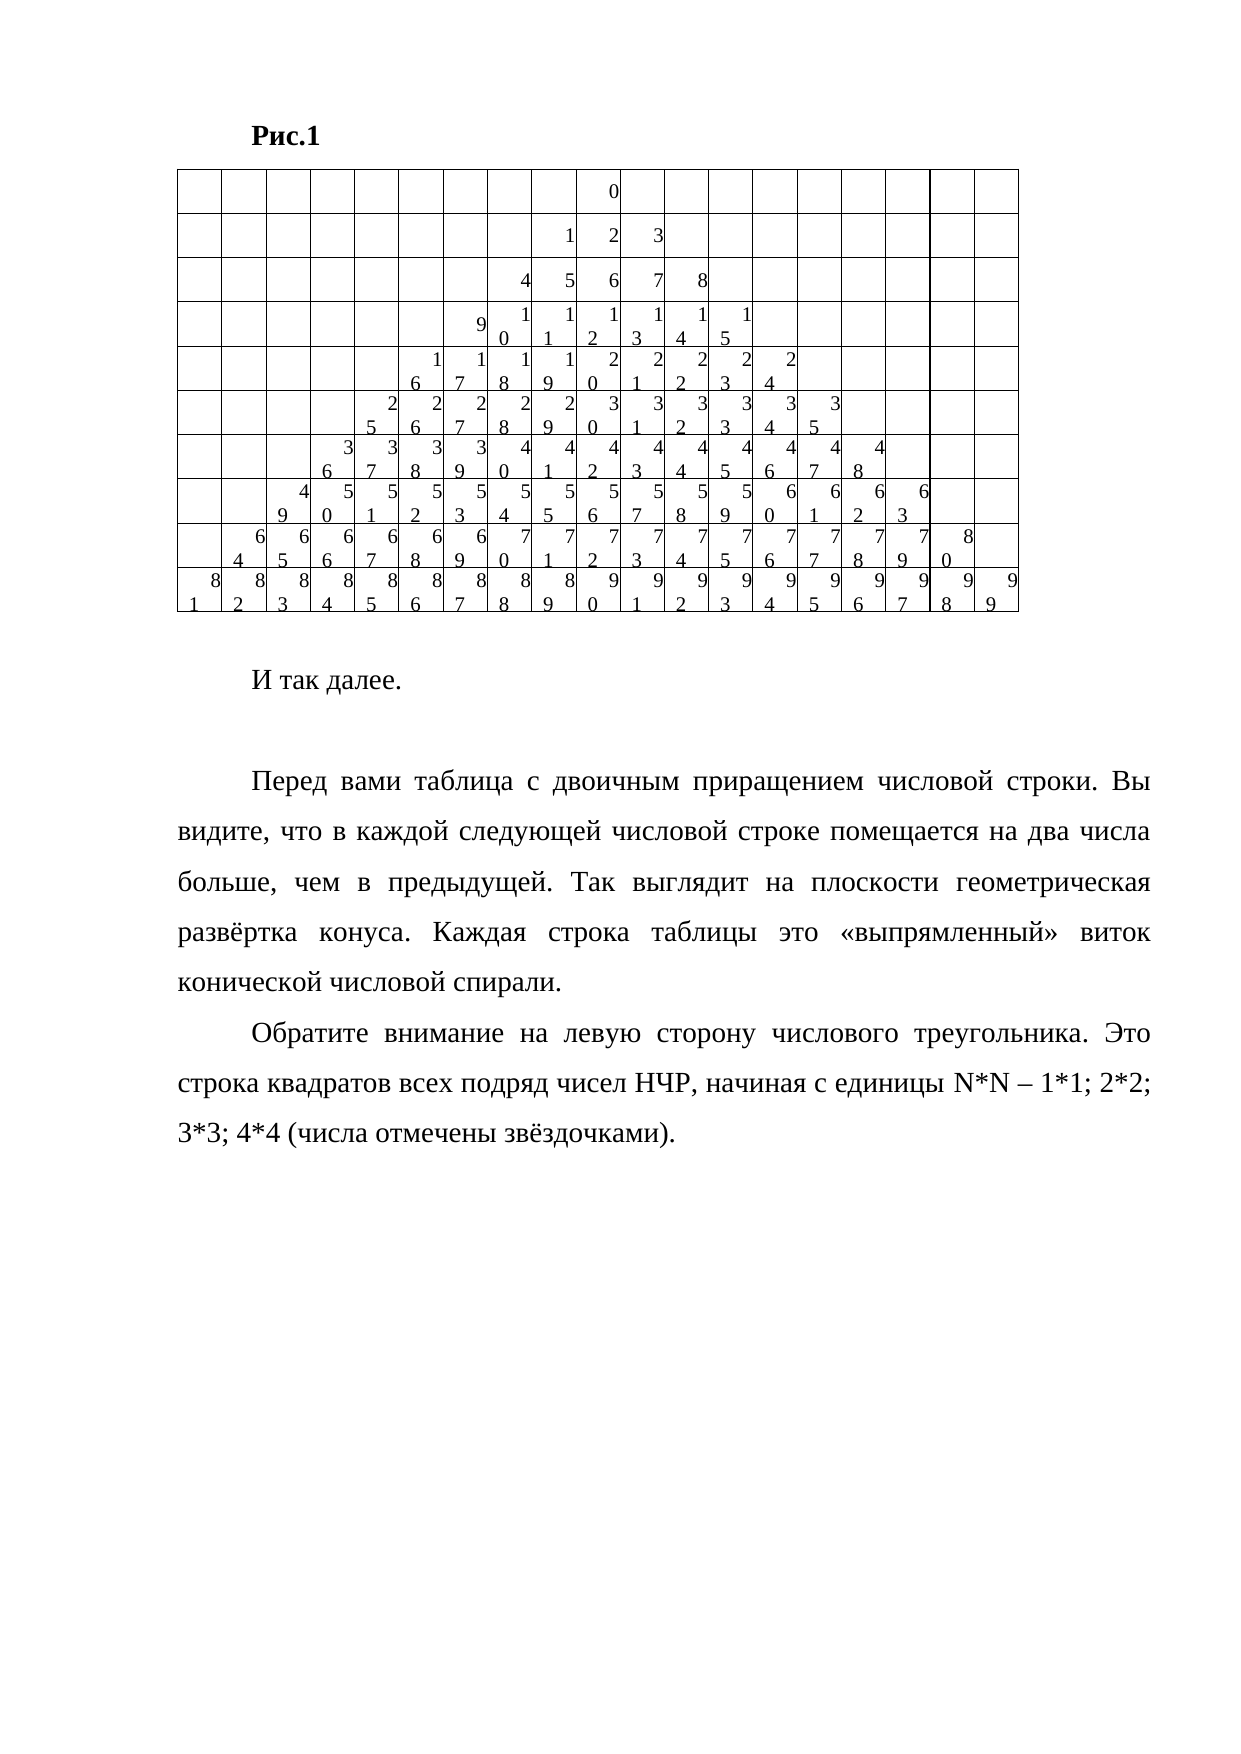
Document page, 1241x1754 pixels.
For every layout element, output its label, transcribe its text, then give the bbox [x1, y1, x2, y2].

table_cell 25 [355, 391, 398, 434]
table_cell 99 [975, 568, 1018, 611]
table_cell 43 [621, 435, 664, 478]
table_cell 71 [532, 524, 576, 567]
table_cell [798, 347, 841, 390]
table_cell 22 [665, 347, 708, 390]
table_cell [975, 524, 1018, 567]
table_cell 83 [267, 568, 310, 611]
table_cell 33 [709, 391, 752, 434]
table_cell 11 [532, 302, 576, 346]
table_cell [444, 214, 487, 257]
table_cell 36 [311, 435, 354, 478]
table_cell [886, 347, 929, 390]
table_header 0 [577, 170, 620, 213]
table_cell [222, 214, 266, 257]
table_cell 4 [488, 258, 531, 301]
table_cell 38 [399, 435, 443, 478]
table_cell [267, 347, 310, 390]
table_header [532, 170, 576, 213]
table_cell 62 [842, 479, 885, 523]
table_cell 27 [444, 391, 487, 434]
table_cell [222, 391, 266, 434]
table_cell [886, 391, 929, 434]
table_header [709, 170, 752, 213]
table_cell [931, 214, 974, 257]
table_cell 13 [621, 302, 664, 346]
table_cell 18 [488, 347, 531, 390]
table_cell [178, 258, 221, 301]
table_cell 35 [798, 391, 841, 434]
table_cell 92 [665, 568, 708, 611]
table_cell 86 [399, 568, 443, 611]
table_header [798, 170, 841, 213]
table_cell 79 [886, 524, 929, 567]
table_cell 90 [577, 568, 620, 611]
text Обратите внимание на левую сторону числового треугольника. Это строка квадратов всех подряд чисел НЧР, начиная с единицы N*N – 1*1; 2*2; 3*3; 4*4 (числа отмечены звёздочками). [177, 1015, 1152, 1149]
table_cell 69 [444, 524, 487, 567]
table_cell 45 [709, 435, 752, 478]
table_cell [222, 258, 266, 301]
table_cell [842, 347, 885, 390]
table_cell [975, 214, 1018, 257]
table_cell 1 [532, 214, 576, 257]
table_cell [753, 214, 797, 257]
table_cell [753, 258, 797, 301]
table_cell [267, 302, 310, 346]
table_header [886, 170, 929, 213]
table_cell [798, 302, 841, 346]
table_cell 8 [665, 258, 708, 301]
table_cell 24 [753, 347, 797, 390]
table_cell [399, 302, 443, 346]
table_cell 96 [842, 568, 885, 611]
table_cell [798, 214, 841, 257]
table_cell [886, 435, 929, 478]
table_cell [355, 258, 398, 301]
table_cell 6 [577, 258, 620, 301]
table_cell 84 [311, 568, 354, 611]
table_cell 2 [577, 214, 620, 257]
table_cell 14 [665, 302, 708, 346]
table_cell 60 [753, 479, 797, 523]
table_cell [886, 302, 929, 346]
table_cell 59 [709, 479, 752, 523]
table_cell 80 [931, 524, 974, 567]
table_cell 54 [488, 479, 531, 523]
table_cell [178, 302, 221, 346]
table_cell [886, 258, 929, 301]
table_cell [355, 347, 398, 390]
table_cell 23 [709, 347, 752, 390]
table_cell 76 [753, 524, 797, 567]
table_cell [222, 435, 266, 478]
table_cell [222, 347, 266, 390]
table_cell 51 [355, 479, 398, 523]
table_cell [267, 391, 310, 434]
table_cell [975, 258, 1018, 301]
table_cell 77 [798, 524, 841, 567]
table_cell 75 [709, 524, 752, 567]
table_cell [399, 258, 443, 301]
table_cell 53 [444, 479, 487, 523]
table_cell 56 [577, 479, 620, 523]
table_cell [178, 435, 221, 478]
table_cell [842, 214, 885, 257]
table_cell 57 [621, 479, 664, 523]
table_cell 58 [665, 479, 708, 523]
table_cell 97 [886, 568, 929, 611]
table_cell 65 [267, 524, 310, 567]
table_cell 98 [931, 568, 974, 611]
table_cell 73 [621, 524, 664, 567]
table_cell 81 [178, 568, 221, 611]
table_cell [267, 214, 310, 257]
table_cell 29 [532, 391, 576, 434]
table_cell [975, 435, 1018, 478]
table_header [975, 170, 1018, 213]
table_cell [178, 479, 221, 523]
table_cell 78 [842, 524, 885, 567]
table_cell [798, 258, 841, 301]
table_cell 16 [399, 347, 443, 390]
table_cell [931, 258, 974, 301]
table_cell 95 [798, 568, 841, 611]
table_cell [222, 302, 266, 346]
table_cell 61 [798, 479, 841, 523]
table_cell 91 [621, 568, 664, 611]
table_cell 34 [753, 391, 797, 434]
table_cell [665, 214, 708, 257]
table_cell [311, 214, 354, 257]
table_cell [178, 347, 221, 390]
table_cell [178, 391, 221, 434]
table_cell 50 [311, 479, 354, 523]
table_cell [842, 258, 885, 301]
table_cell [842, 391, 885, 434]
table_cell 94 [753, 568, 797, 611]
table_cell 64 [222, 524, 266, 567]
table_cell 28 [488, 391, 531, 434]
table_cell [311, 258, 354, 301]
table_cell [975, 479, 1018, 523]
table_header [753, 170, 797, 213]
table_cell 87 [444, 568, 487, 611]
table_header [222, 170, 266, 213]
table_header [178, 170, 221, 213]
table_cell [975, 347, 1018, 390]
table_header [311, 170, 354, 213]
table_cell [444, 258, 487, 301]
table_cell 21 [621, 347, 664, 390]
table_cell 5 [532, 258, 576, 301]
table_header [621, 170, 664, 213]
table_header [444, 170, 487, 213]
table_cell [267, 258, 310, 301]
table_cell [931, 391, 974, 434]
table_cell 12 [577, 302, 620, 346]
table_cell 49 [267, 479, 310, 523]
table_cell [886, 214, 929, 257]
table_header [488, 170, 531, 213]
table_cell 55 [532, 479, 576, 523]
table_cell 19 [532, 347, 576, 390]
table_cell [355, 214, 398, 257]
table_cell 37 [355, 435, 398, 478]
table_cell 17 [444, 347, 487, 390]
table_cell [931, 435, 974, 478]
table_cell 10 [488, 302, 531, 346]
table_header [665, 170, 708, 213]
table_cell 88 [488, 568, 531, 611]
table_cell 48 [842, 435, 885, 478]
text Перед вами таблица с двоичным приращением числовой строки. Вы видите, что в каждой следующей числовой строке помещается на два числа больше, чем в предыдущей. Так выглядит на плоскости геометрическая развёртка конуса. Каждая строка таблицы это «выпрямленный» виток конической числовой спирали. [177, 763, 1152, 998]
table_cell [931, 347, 974, 390]
table_cell 15 [709, 302, 752, 346]
table_cell [753, 302, 797, 346]
table_cell [311, 347, 354, 390]
table_cell 41 [532, 435, 576, 478]
table_cell 20 [577, 347, 620, 390]
table_cell [931, 302, 974, 346]
table_cell [267, 435, 310, 478]
table_cell 63 [886, 479, 929, 523]
table_cell 68 [399, 524, 443, 567]
table_cell [709, 214, 752, 257]
table_cell [178, 524, 221, 567]
table_cell 47 [798, 435, 841, 478]
table_cell 42 [577, 435, 620, 478]
table_cell 9 [444, 302, 487, 346]
table_cell [178, 214, 221, 257]
table_cell 93 [709, 568, 752, 611]
table_cell 46 [753, 435, 797, 478]
table_cell [355, 302, 398, 346]
table_cell 67 [355, 524, 398, 567]
table_cell 70 [488, 524, 531, 567]
table_cell [311, 391, 354, 434]
table_cell 39 [444, 435, 487, 478]
table_cell 85 [355, 568, 398, 611]
table_header [267, 170, 310, 213]
text И так далее. [177, 662, 1152, 696]
table_cell [975, 302, 1018, 346]
table_cell 52 [399, 479, 443, 523]
table_cell [931, 479, 974, 523]
table_cell 74 [665, 524, 708, 567]
table_cell 7 [621, 258, 664, 301]
table_header [842, 170, 885, 213]
table_cell [709, 258, 752, 301]
table_cell [488, 214, 531, 257]
table_cell 31 [621, 391, 664, 434]
table_cell 44 [665, 435, 708, 478]
table_cell [842, 302, 885, 346]
table_cell 3 [621, 214, 664, 257]
table_cell 72 [577, 524, 620, 567]
table_cell [399, 214, 443, 257]
text Рис.1 [177, 118, 1152, 152]
table_cell 30 [577, 391, 620, 434]
table_header [355, 170, 398, 213]
table_cell 82 [222, 568, 266, 611]
table_header [399, 170, 443, 213]
table_cell [311, 302, 354, 346]
table_cell 89 [532, 568, 576, 611]
table_cell [222, 479, 266, 523]
table_cell 66 [311, 524, 354, 567]
table_cell [975, 391, 1018, 434]
table_header [931, 170, 974, 213]
table_cell 26 [399, 391, 443, 434]
table_cell 40 [488, 435, 531, 478]
table_cell 32 [665, 391, 708, 434]
